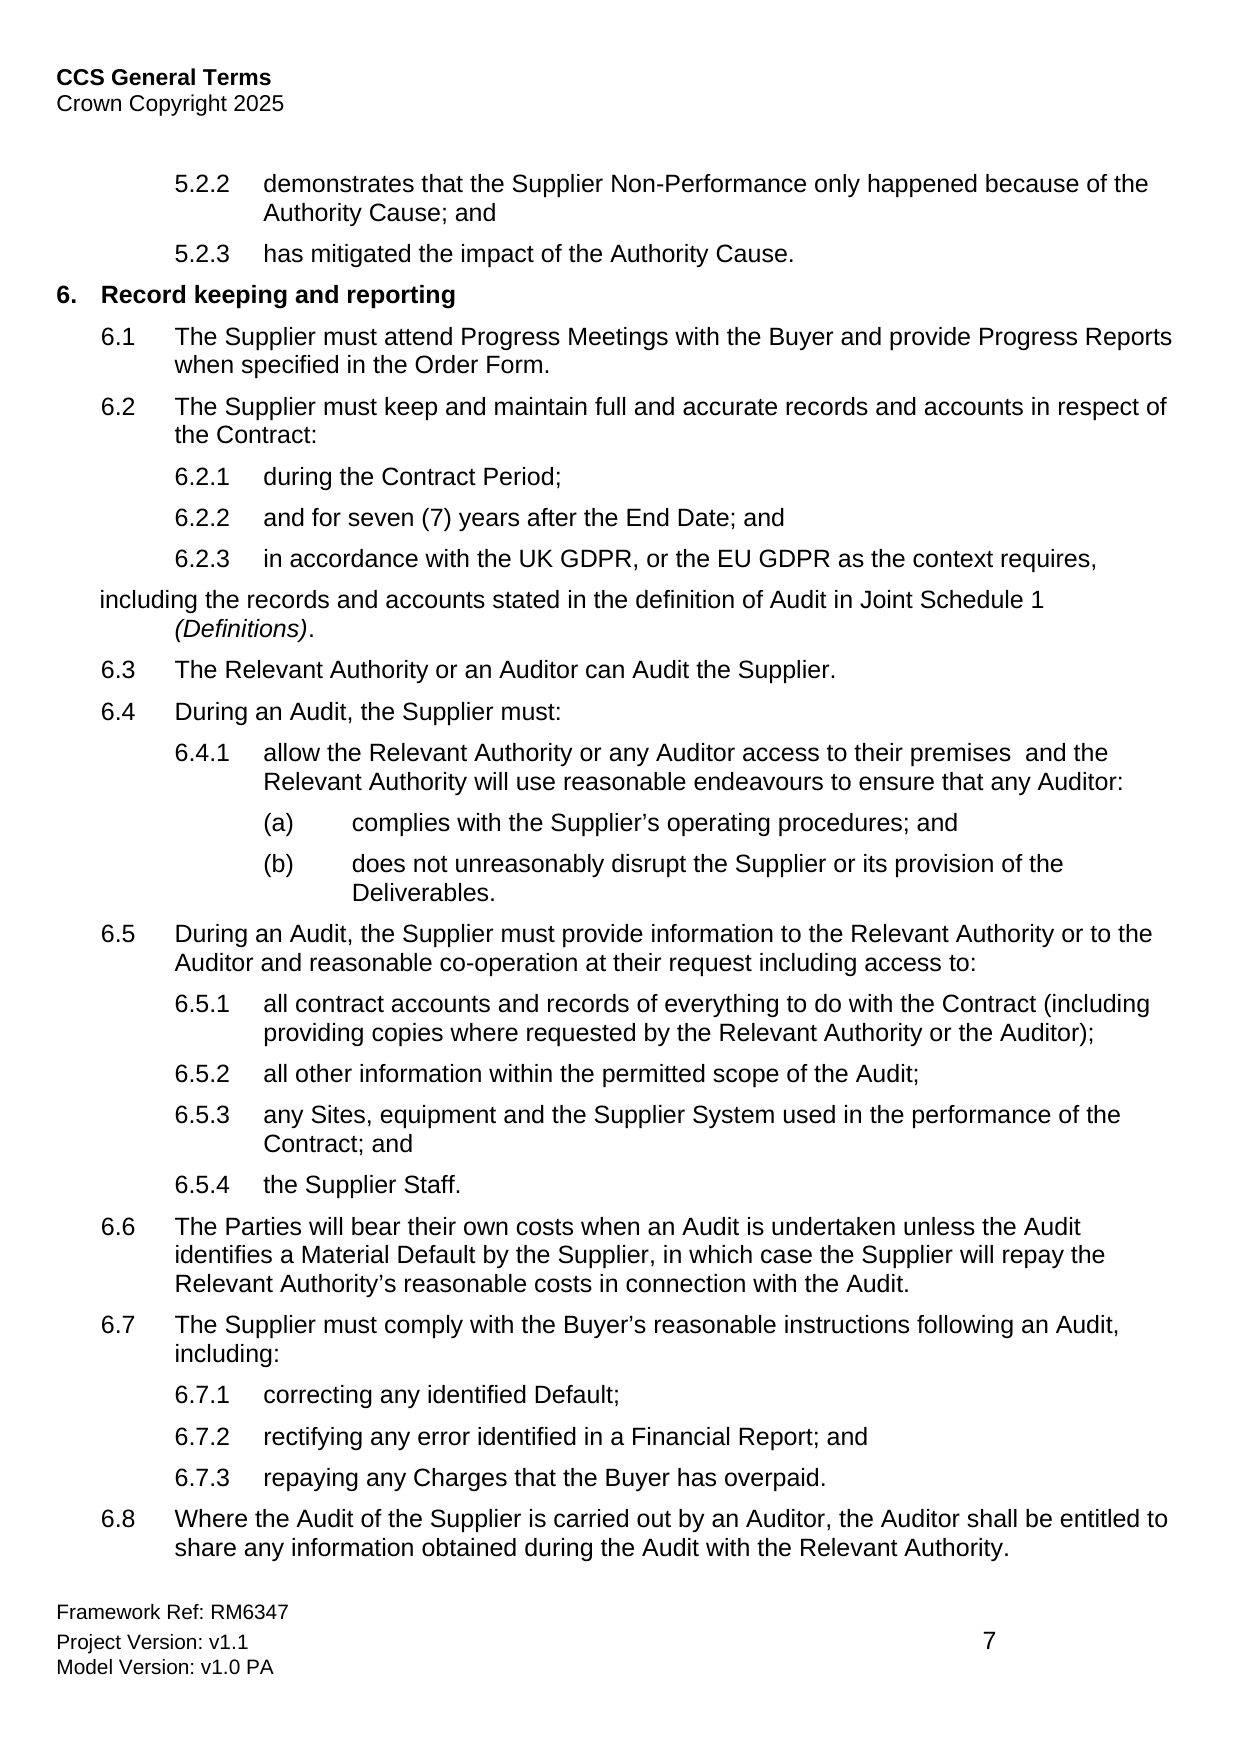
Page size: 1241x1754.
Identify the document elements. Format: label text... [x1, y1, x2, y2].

list During an Audit, the Supplier must: [101, 697, 1181, 726]
list Record keeping and reporting [56, 281, 1181, 309]
list Where the Audit of the Supplier is carried out by an Auditor, the Auditor shall be entitled to share any information obtained during the Audit with the Relevant Authority. [101, 1504, 1181, 1562]
list complies with the Supplier’s operating procedures; and [263, 808, 1181, 837]
list During an Audit, the Supplier must provide information to the Relevant Authority or to the Auditor and reasonable co-operation at their request including access to: [101, 919, 1181, 977]
list does not unreasonably disrupt the Supplier or its provision of the Deliverables. [263, 849, 1181, 907]
list all contract accounts and records of everything to do with the Contract (including providing copies where requested by the Relevant Authority or the Auditor); [174, 989, 1181, 1047]
list the Supplier Staff. [174, 1171, 1181, 1199]
list and for seven (7) years after the End Date; and [174, 503, 1181, 532]
list has mitigated the impact of the Authority Cause. [174, 239, 1181, 268]
list in accordance with the UK GDPR, or the EU GDPR as the context requires, [174, 544, 1181, 573]
list any Sites, equipment and the Supplier System used in the performance of the Contract; and [174, 1101, 1181, 1158]
list repaying any Charges that the Buyer has overpaid. [174, 1463, 1181, 1492]
list demonstrates that the Supplier Non-Performance only happened because of the Authority Cause; and [174, 169, 1181, 227]
list all other information within the permitted scope of the Audit; [174, 1059, 1181, 1088]
list The Relevant Authority or an Auditor can Audit the Supplier. [101, 656, 1181, 684]
list The Supplier must attend Progress Meetings with the Buyer and provide Progress Reports when specified in the Order Form. [101, 322, 1181, 379]
list The Supplier must comply with the Buyer’s reasonable instructions following an Audit, including: [101, 1311, 1181, 1368]
list correcting any identified Default; [174, 1381, 1181, 1409]
list allow the Relevant Authority or any Auditor access to their premises and the Relevant Authority will use reasonable endeavours to ensure that any Auditor: [174, 738, 1181, 796]
list The Supplier must keep and maintain full and accurate records and accounts in respect of the Contract: [101, 392, 1181, 449]
list rectifying any error identified in a Financial Report; and [174, 1422, 1181, 1451]
list The Parties will bear their own costs when an Audit is undertaken unless the Audit identifies a Material Default by the Supplier, in which case the Supplier will repay the Relevant Authority’s reasonable costs in connection with the Audit. [101, 1212, 1181, 1298]
list during the Contract Period; [174, 462, 1181, 491]
text including the records and accounts stated in the definition of Audit in Joint Schedule 1 (Definitions). [99, 586, 1181, 643]
